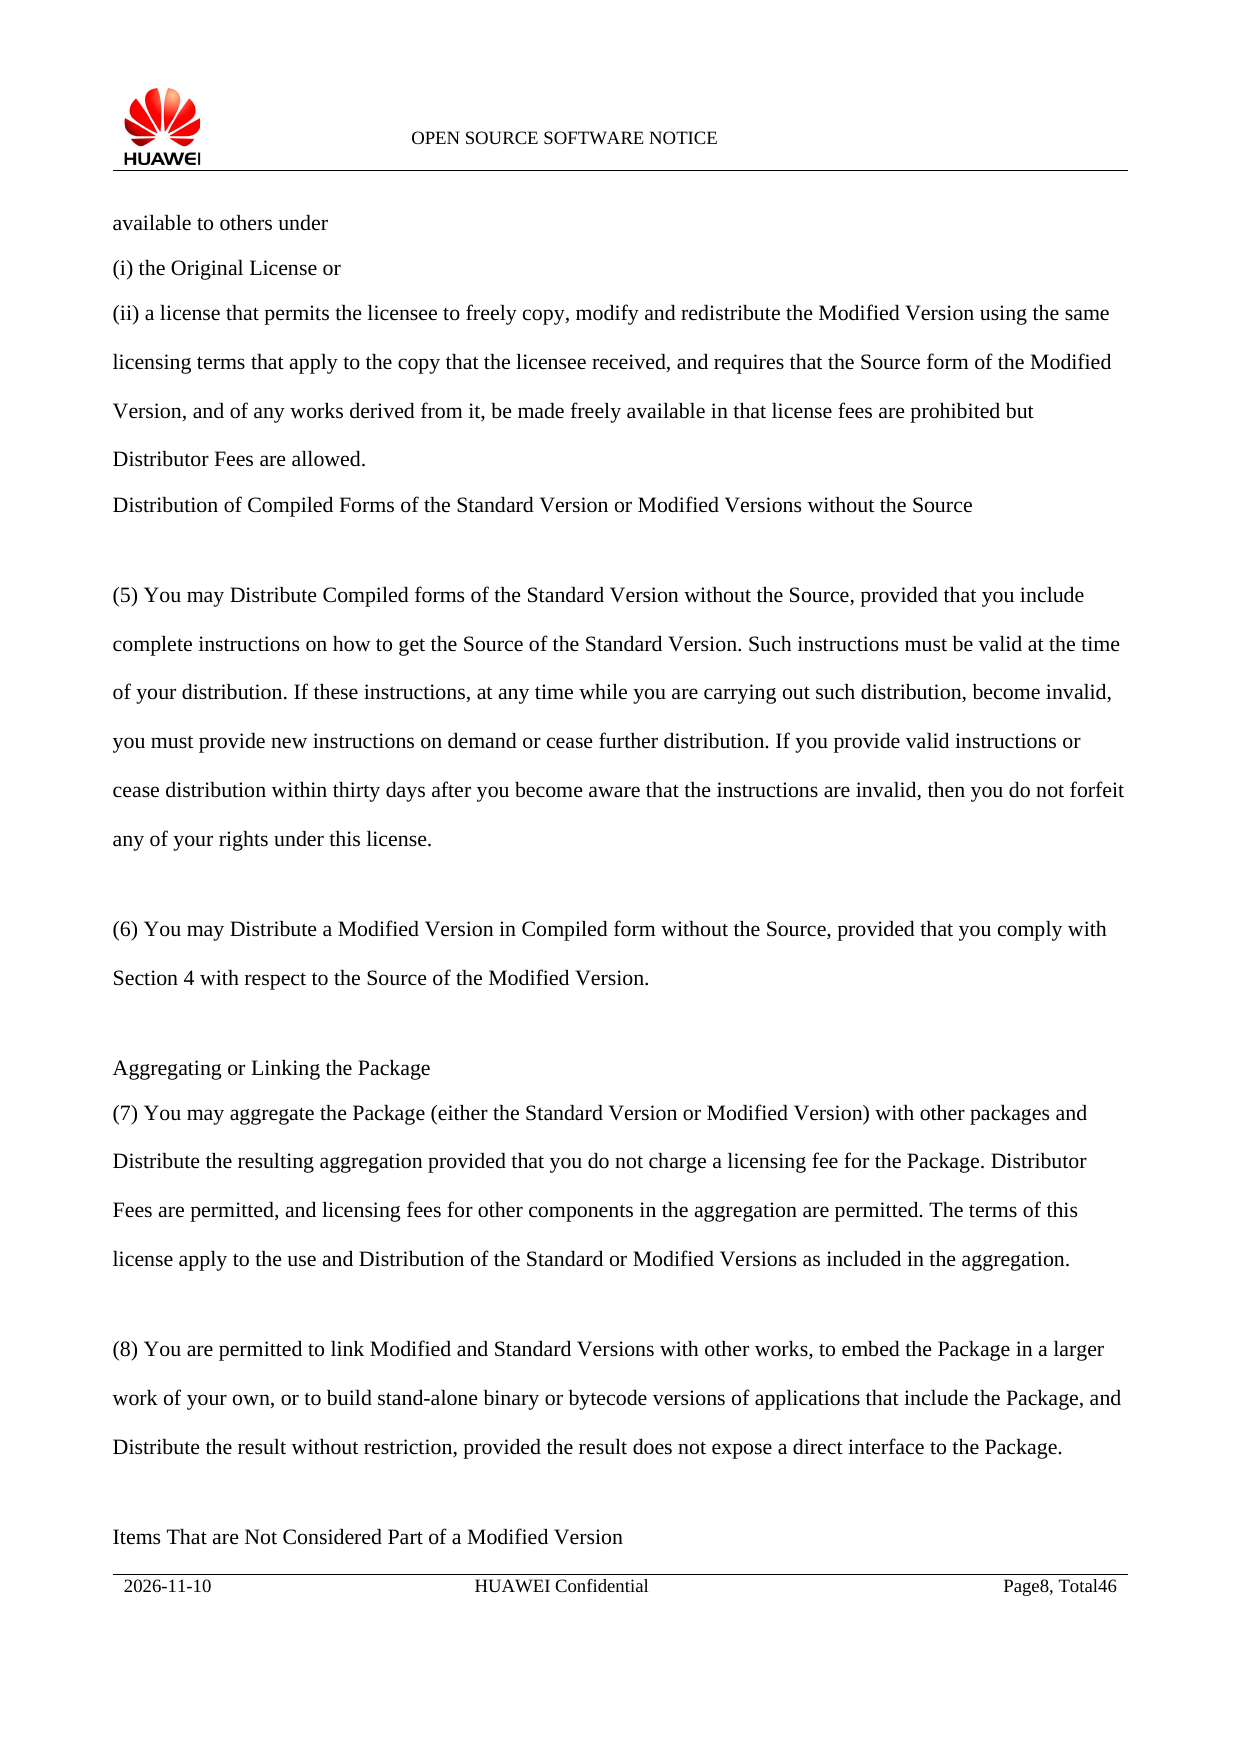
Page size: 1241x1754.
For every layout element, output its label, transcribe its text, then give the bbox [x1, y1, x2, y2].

text (5) You may Distribute Compiled forms of the Standard Version without the Source, provided that you include complete instructions on how to get the Source of the Standard Version. Such instructions must be valid at the time of your distribution. If these instructions, at any time while you are carrying out such distribution, become invalid, you must provide new instructions on demand or cease further distribution. If you provide valid instructions or cease distribution within thirty days after you become aware that the instructions are invalid, then you do not forfeit any of your rights under this license. [112, 578, 1128, 854]
text (ii) a license that permits the licensee to freely copy, modify and redistribute the Modified Version using the same licensing terms that apply to the copy that the licensee received, and requires that the Source form of the Modified Version, and of any works derived from it, be made freely available in that license fees are prohibited but Distributor Fees are allowed. [112, 297, 1128, 475]
text (8) You are permitted to link Modified and Standard Versions with other works, to embed the Package in a larger work of your own, or to build stand-alone binary or bytecode versions of applications that include the Package, and Distribute the result without restriction, provided the result does not expose a direct interface to the Package. [112, 1333, 1128, 1463]
text Items That are Not Considered Part of a Modified Version [112, 1520, 1128, 1553]
text Aggregating or Linking the Package [112, 1051, 1128, 1083]
text (7) You may aggregate the Package (either the Standard Version or Modified Version) with other packages and Distribute the resulting aggregation provided that you do not charge a licensing fee for the Package. Distributor Fees are permitted, and licensing fees for other components in the aggregation are permitted. The terms of this license apply to the use and Distribution of the Standard or Modified Versions as included in the aggregation. [112, 1096, 1128, 1275]
text (6) You may Distribute a Modified Version in Compiled form without the Source, provided that you comply with Section 4 with respect to the Source of the Modified Version. [112, 912, 1128, 993]
text Distribution of Compiled Forms of the Standard Version or Modified Versions without the Source [112, 488, 1128, 520]
text (i) the Original License or [112, 251, 1128, 284]
text (c) allow anyone who receives a copy of the Modified Version to make the Source form of the Modified Version available to others under [112, 206, 1128, 239]
picture [124, 88, 201, 165]
